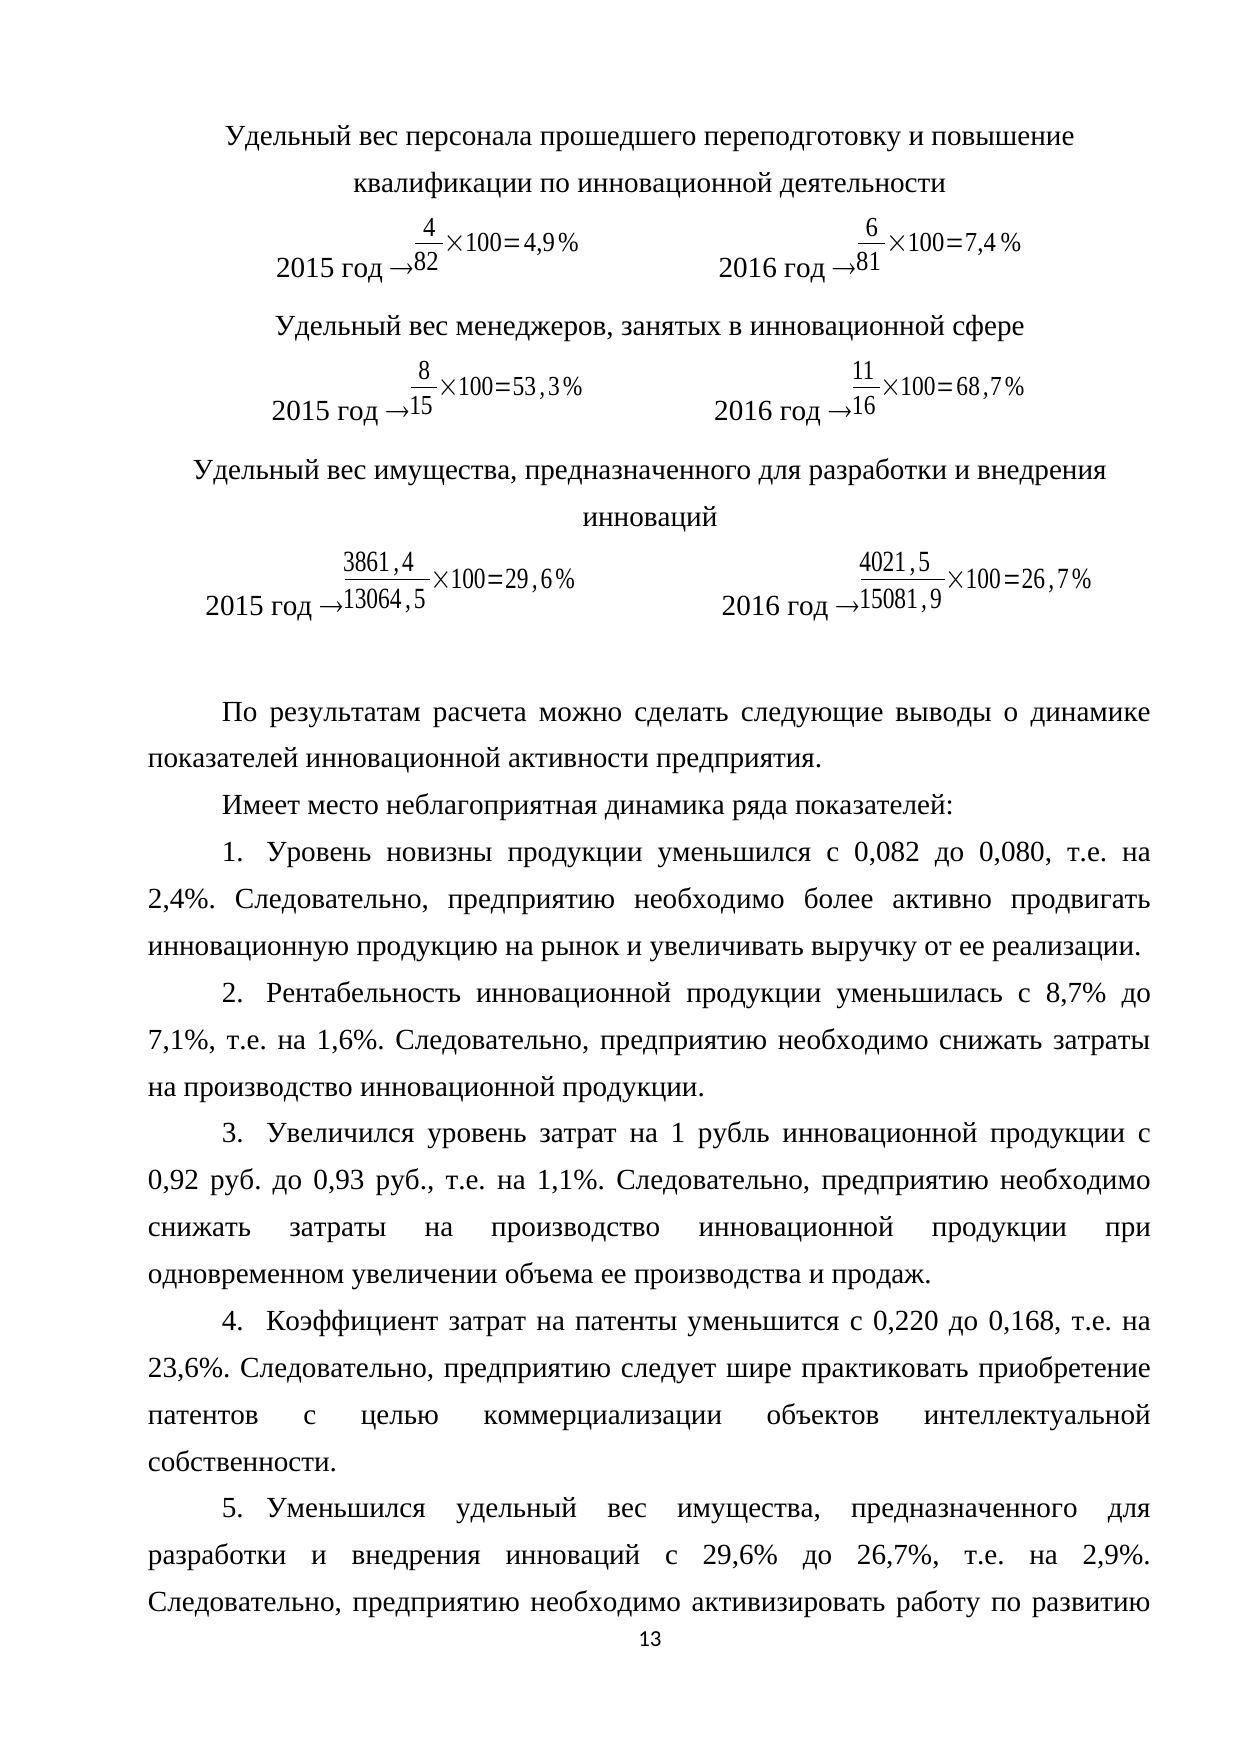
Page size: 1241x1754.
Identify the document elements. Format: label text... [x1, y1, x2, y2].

text Имеет место неблагоприятная динамика ряда показателей: [148, 787, 1152, 821]
text Удельный вес имущества, предназначенного для разработки и внедрения инноваций [148, 452, 1152, 532]
list Увеличился уровень затрат на 1 рубль инновационной продукции с 0,92 руб. до 0,93 руб., т.е. на 1,1%. Следовательно, предприятию необходимо снижать затраты на производство инновационной продукции при одновременном увеличении объема ее производства и продаж. [148, 1116, 1152, 1290]
text Удельный вес менеджеров, занятых в инновационной сфере [148, 308, 1152, 342]
text 2015 год 2016 год [148, 212, 1152, 283]
text 2015 год 2016 год [148, 546, 1152, 622]
text Удельный вес персонала прошедшего переподготовку и повышение квалификации по инновационной деятельности [148, 118, 1152, 198]
list Рентабельность инновационной продукции уменьшилась с 8,7% до 7,1%, т.е. на 1,6%. Следовательно, предприятию необходимо снижать затраты на производство инновационной продукции. [148, 975, 1152, 1102]
list Коэффициент затрат на патенты уменьшится с 0,220 до 0,168, т.е. на 23,6%. Следовательно, предприятию следует шире практиковать приобретение патентов с целью коммерциализации объектов интеллектуальной собственности. [148, 1303, 1152, 1477]
text 2015 год 2016 год [148, 355, 1152, 427]
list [148, 1491, 1152, 1618]
list Уровень новизны продукции уменьшился с 0,082 до 0,080, т.е. на 2,4%. Следовательно, предприятию необходимо более активно продвигать инновационную продукцию на рынок и увеличивать выручку от ее реализации. [148, 834, 1152, 962]
text По результатам расчета можно сделать следующие выводы о динамике показателей инновационной активности предприятия. [148, 694, 1152, 774]
